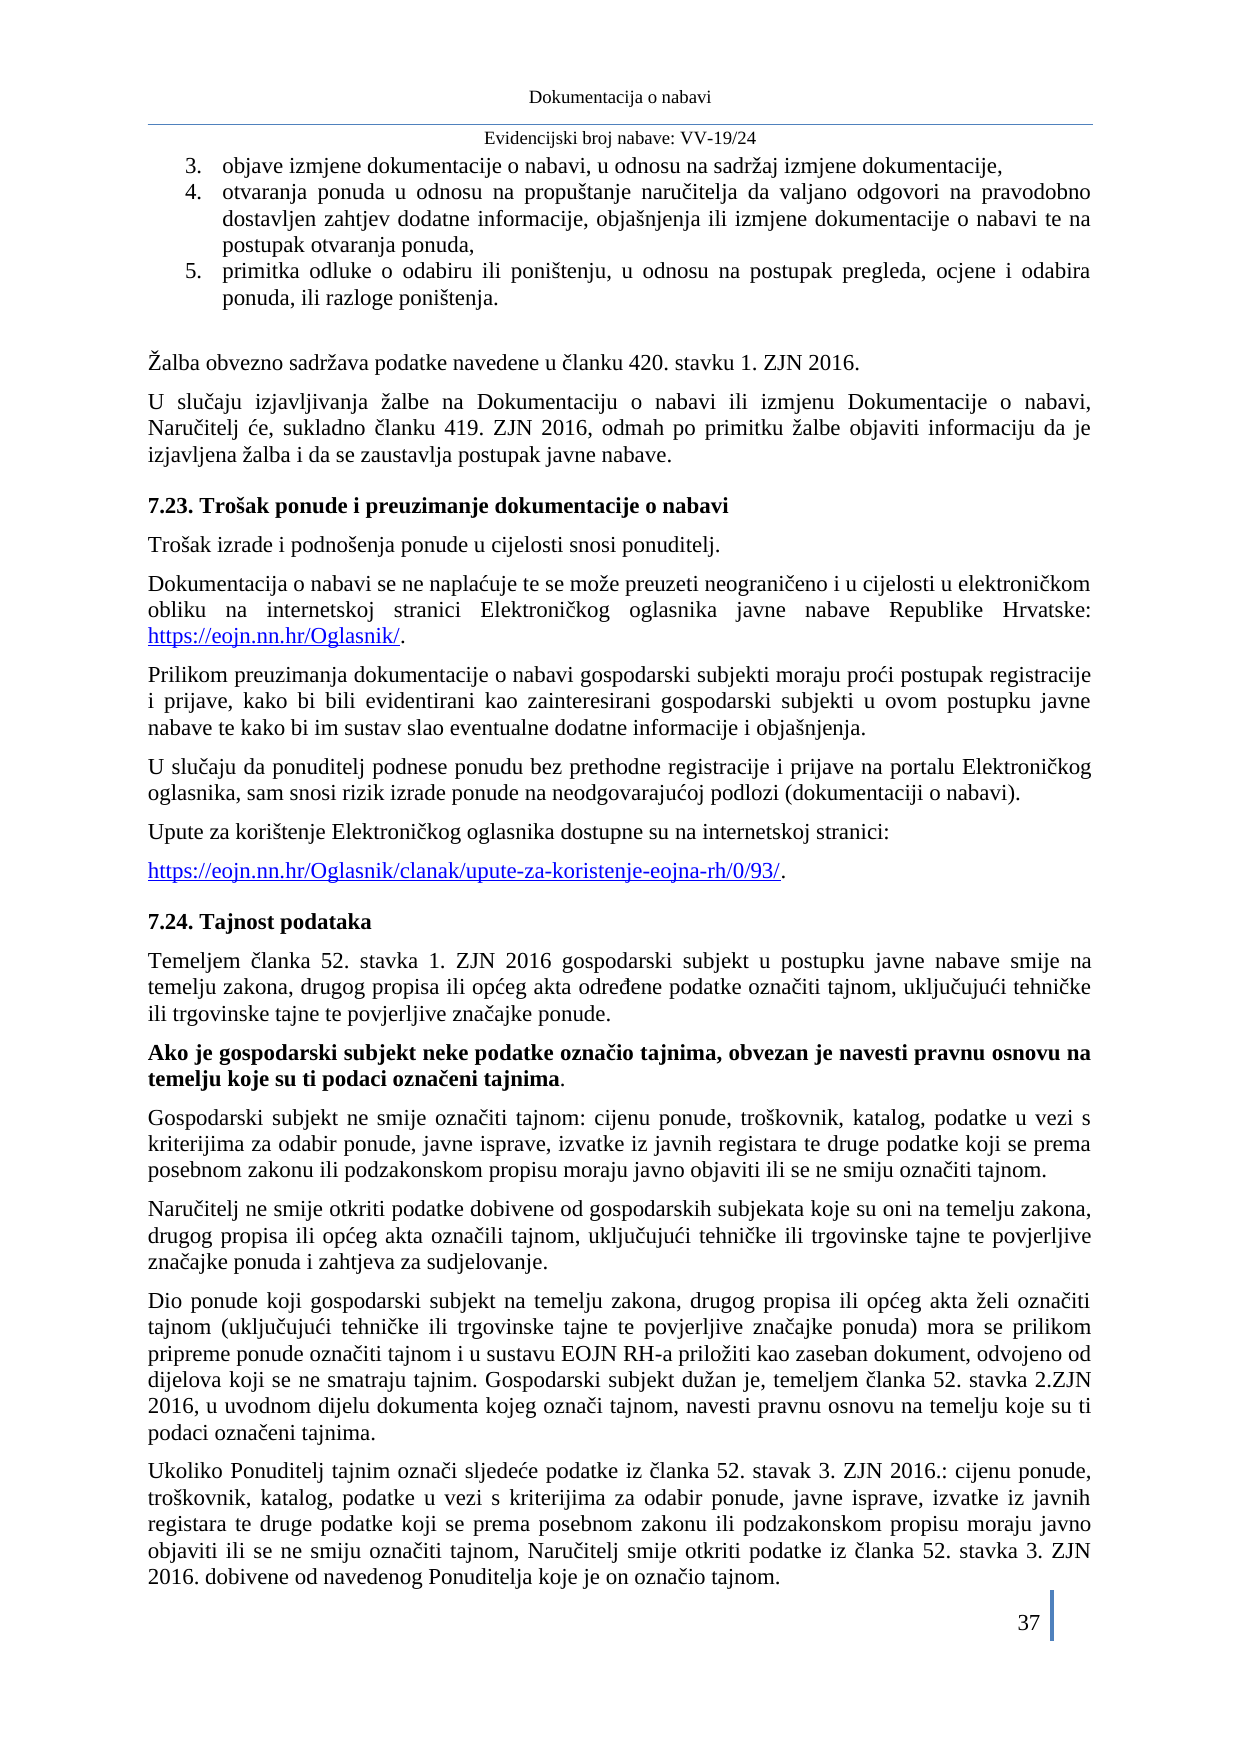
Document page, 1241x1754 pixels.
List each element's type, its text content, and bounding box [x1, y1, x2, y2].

text 7.24. Tajnost podataka [148, 908, 1093, 934]
text Naručitelj ne smije otkriti podatke dobivene od gospodarskih subjekata koje su oni na temelju zakona, drugog propisa ili općeg akta označili tajnom, uključujući tehničke ili trgovinske tajne te povjerljive značajke ponuda i zahtjeva za sudjelovanje. [148, 1195, 1093, 1274]
text Temeljem članka 52. stavka 1. ZJN 2016 gospodarski subjekt u postupku javne nabave smije na temelju zakona, drugog propisa ili općeg akta određene podatke označiti tajnom, uključujući tehničke ili trgovinske tajne te povjerljive značajke ponude. [148, 947, 1093, 1026]
text U slučaju izjavljivanja žalbe na Dokumentaciju o nabavi ili izmjenu Dokumentacije o nabavi, Naručitelj će, sukladno članku 419. ZJN 2016, odmah po primitku žalbe objaviti informaciju da je izjavljena žalba i da se zaustavlja postupak javne nabave. [148, 388, 1093, 467]
text Dio ponude koji gospodarski subjekt na temelju zakona, drugog propisa ili općeg akta želi označiti tajnom (uključujući tehničke ili trgovinske tajne te povjerljive značajke ponuda) mora se prilikom pripreme ponude označiti tajnom i u sustavu EOJN RH-a priložiti kao zaseban dokument, odvojeno od dijelova koji se ne smatraju tajnim. Gospodarski subjekt dužan je, temeljem članka 52. stavka 2.ZJN 2016, u uvodnom dijelu dokumenta kojeg označi tajnom, navesti pravnu osnovu na temelju koje su ti podaci označeni tajnima. [148, 1287, 1093, 1445]
text Prilikom preuzimanja dokumentacije o nabavi gospodarski subjekti moraju proći postupak registracije i prijave, kako bi bili evidentirani kao zainteresirani gospodarski subjekti u ovom postupku javne nabave te kako bi im sustav slao eventualne dodatne informacije i objašnjenja. [148, 661, 1093, 740]
text Žalba obvezno sadržava podatke navedene u članku 420. stavku 1. ZJN 2016. [148, 349, 1093, 375]
text 7.23. Trošak ponude i preuzimanje dokumentacije o nabavi [148, 492, 1093, 518]
list primitka odluke o odabiru ili poništenju, u odnosu na postupak pregleda, ocjene i odabira ponuda, ili razloge poništenja. [185, 257, 1093, 310]
text Upute za korištenje Elektroničkog oglasnika dostupne su na internetskoj stranici: [148, 818, 1093, 844]
text U slučaju da ponuditelj podnese ponudu bez prethodne registracije i prijave na portalu Elektroničkog oglasnika, sam snosi rizik izrade ponude na neodgovarajućoj podlozi (dokumentaciji o nabavi). [148, 753, 1093, 806]
text Ako je gospodarski subjekt neke podatke označio tajnima, obvezan je navesti pravnu osnovu na temelju koje su ti podaci označeni tajnima. [148, 1039, 1093, 1091]
text Trošak izrade i podnošenja ponude u cijelosti snosi ponuditelj. [148, 531, 1093, 557]
list objave izmjene dokumentacije o nabavi, u odnosu na sadržaj izmjene dokumentacije, [185, 152, 1093, 178]
text https://eojn.nn.hr/Oglasnik/clanak/upute-za-koristenje-eojna-rh/0/93/. [148, 857, 1093, 883]
list otvaranja ponuda u odnosu na propuštanje naručitelja da valjano odgovori na pravodobno dostavljen zahtjev dodatne informacije, objašnjenja ili izmjene dokumentacije o nabavi te na postupak otvaranja ponuda, [185, 178, 1093, 257]
text Dokumentacija o nabavi se ne naplaćuje te se može preuzeti neograničeno i u cijelosti u elektroničkom obliku na internetskoj stranici Elektroničkog oglasnika javne nabave Republike Hrvatske: https://eojn.nn.hr/Oglasnik/. [148, 570, 1093, 649]
text Gospodarski subjekt ne smije označiti tajnom: cijenu ponude, troškovnik, katalog, podatke u vezi s kriterijima za odabir ponude, javne isprave, izvatke iz javnih registara te druge podatke koji se prema posebnom zakonu ili podzakonskom propisu moraju javno objaviti ili se ne smiju označiti tajnom. [148, 1104, 1093, 1183]
text Ukoliko Ponuditelj tajnim označi sljedeće podatke iz članka 52. stavak 3. ZJN 2016.: cijenu ponude, troškovnik, katalog, podatke u vezi s kriterijima za odabir ponude, javne isprave, izvatke iz javnih registara te druge podatke koji se prema posebnom zakonu ili podzakonskom propisu moraju javno objaviti ili se ne smiju označiti tajnom, Naručitelj smije otkriti podatke iz članka 52. stavka 3. ZJN 2016. dobivene od navedenog Ponuditelja koje je on označio tajnom. [148, 1458, 1093, 1589]
